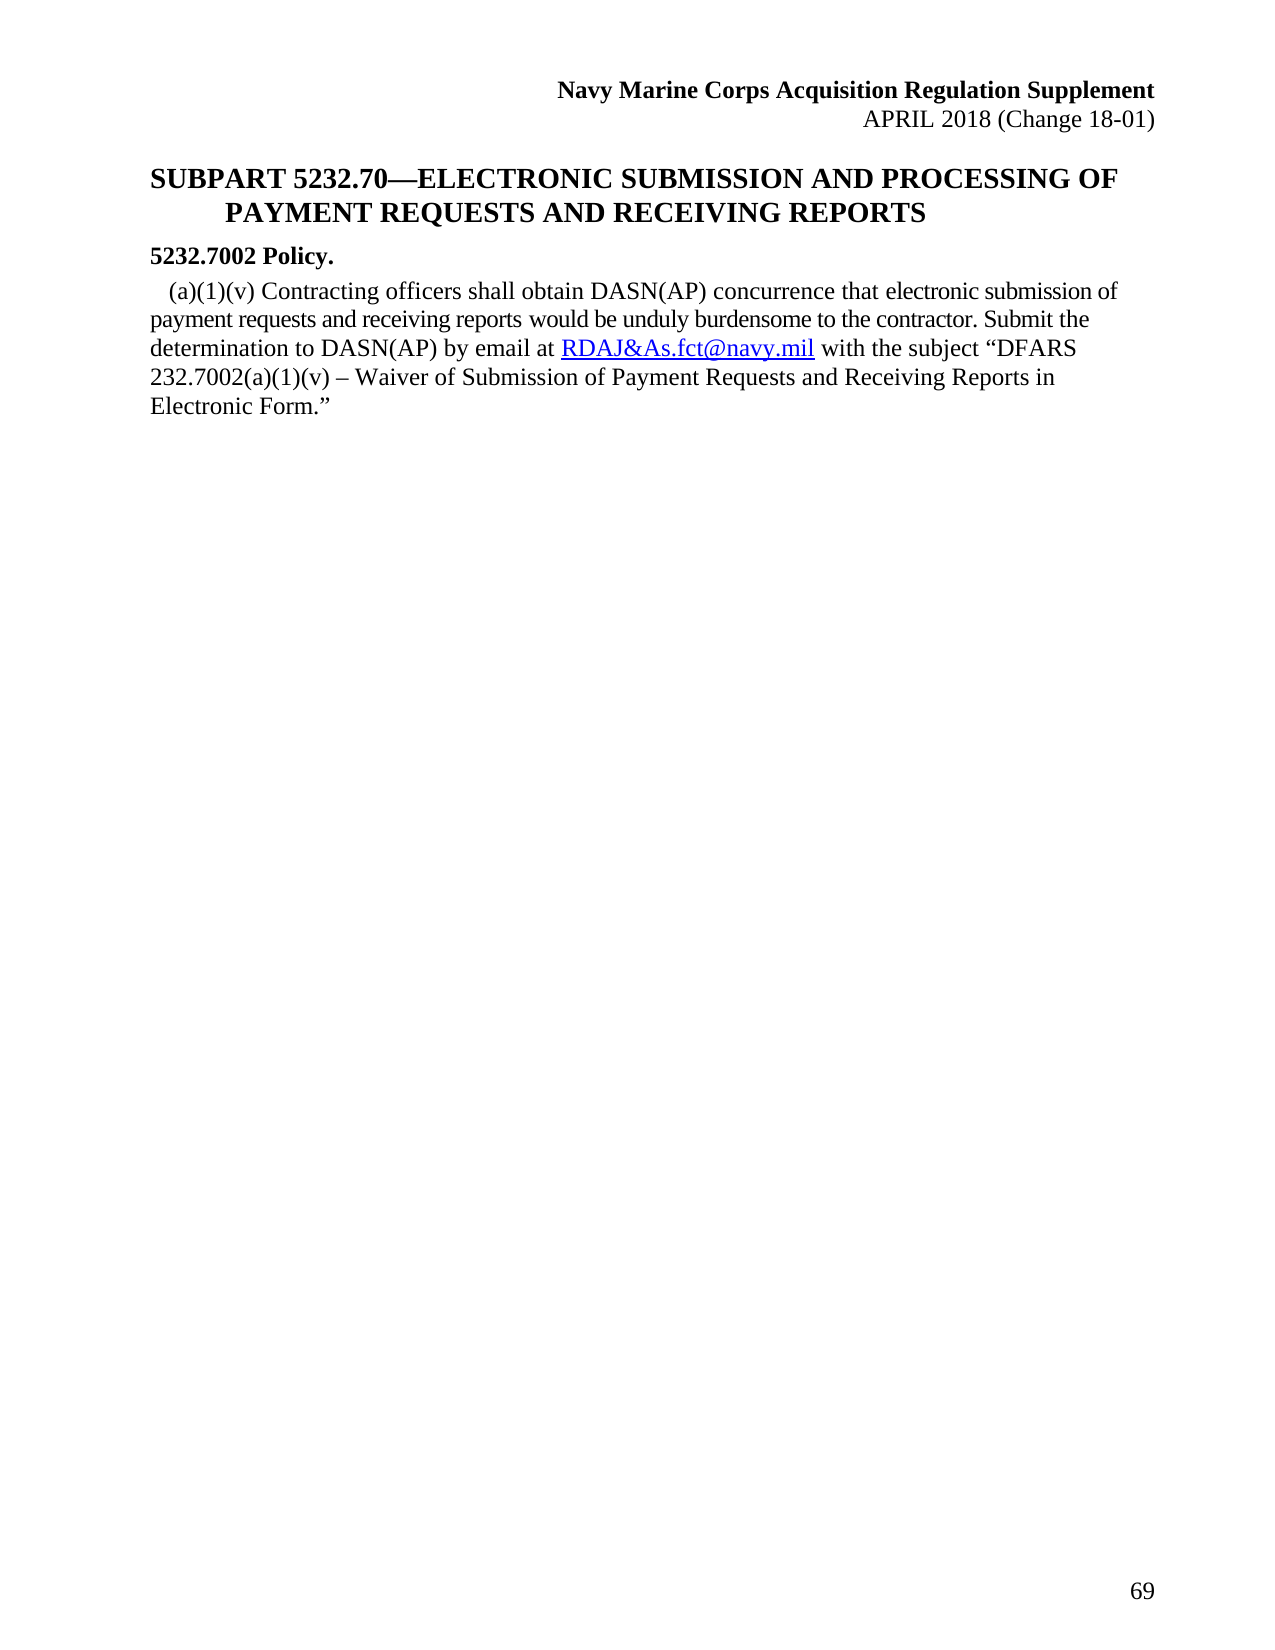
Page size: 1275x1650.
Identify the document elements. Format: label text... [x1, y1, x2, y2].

subtitle 5232.7002 Policy. [150, 241, 1155, 269]
text (a)(1)(v) Contracting officers shall obtain DASN(AP) concurrence that electronic submission of payment requests and receiving reports would be unduly burdensome to the contractor. Submit the determination to DASN(AP) by email at RDAJ&As.fct@navy.mil with the subject “DFARS 232.7002(a)(1)(v) – Waiver of Submission of Payment Requests and Receiving Reports in Electronic Form.” [150, 276, 1155, 419]
subtitle SUBPART 5232.70—ELECTRONIC SUBMISSION AND PROCESSING OF PAYMENT REQUESTS AND RECEIVING REPORTS [150, 161, 1155, 228]
